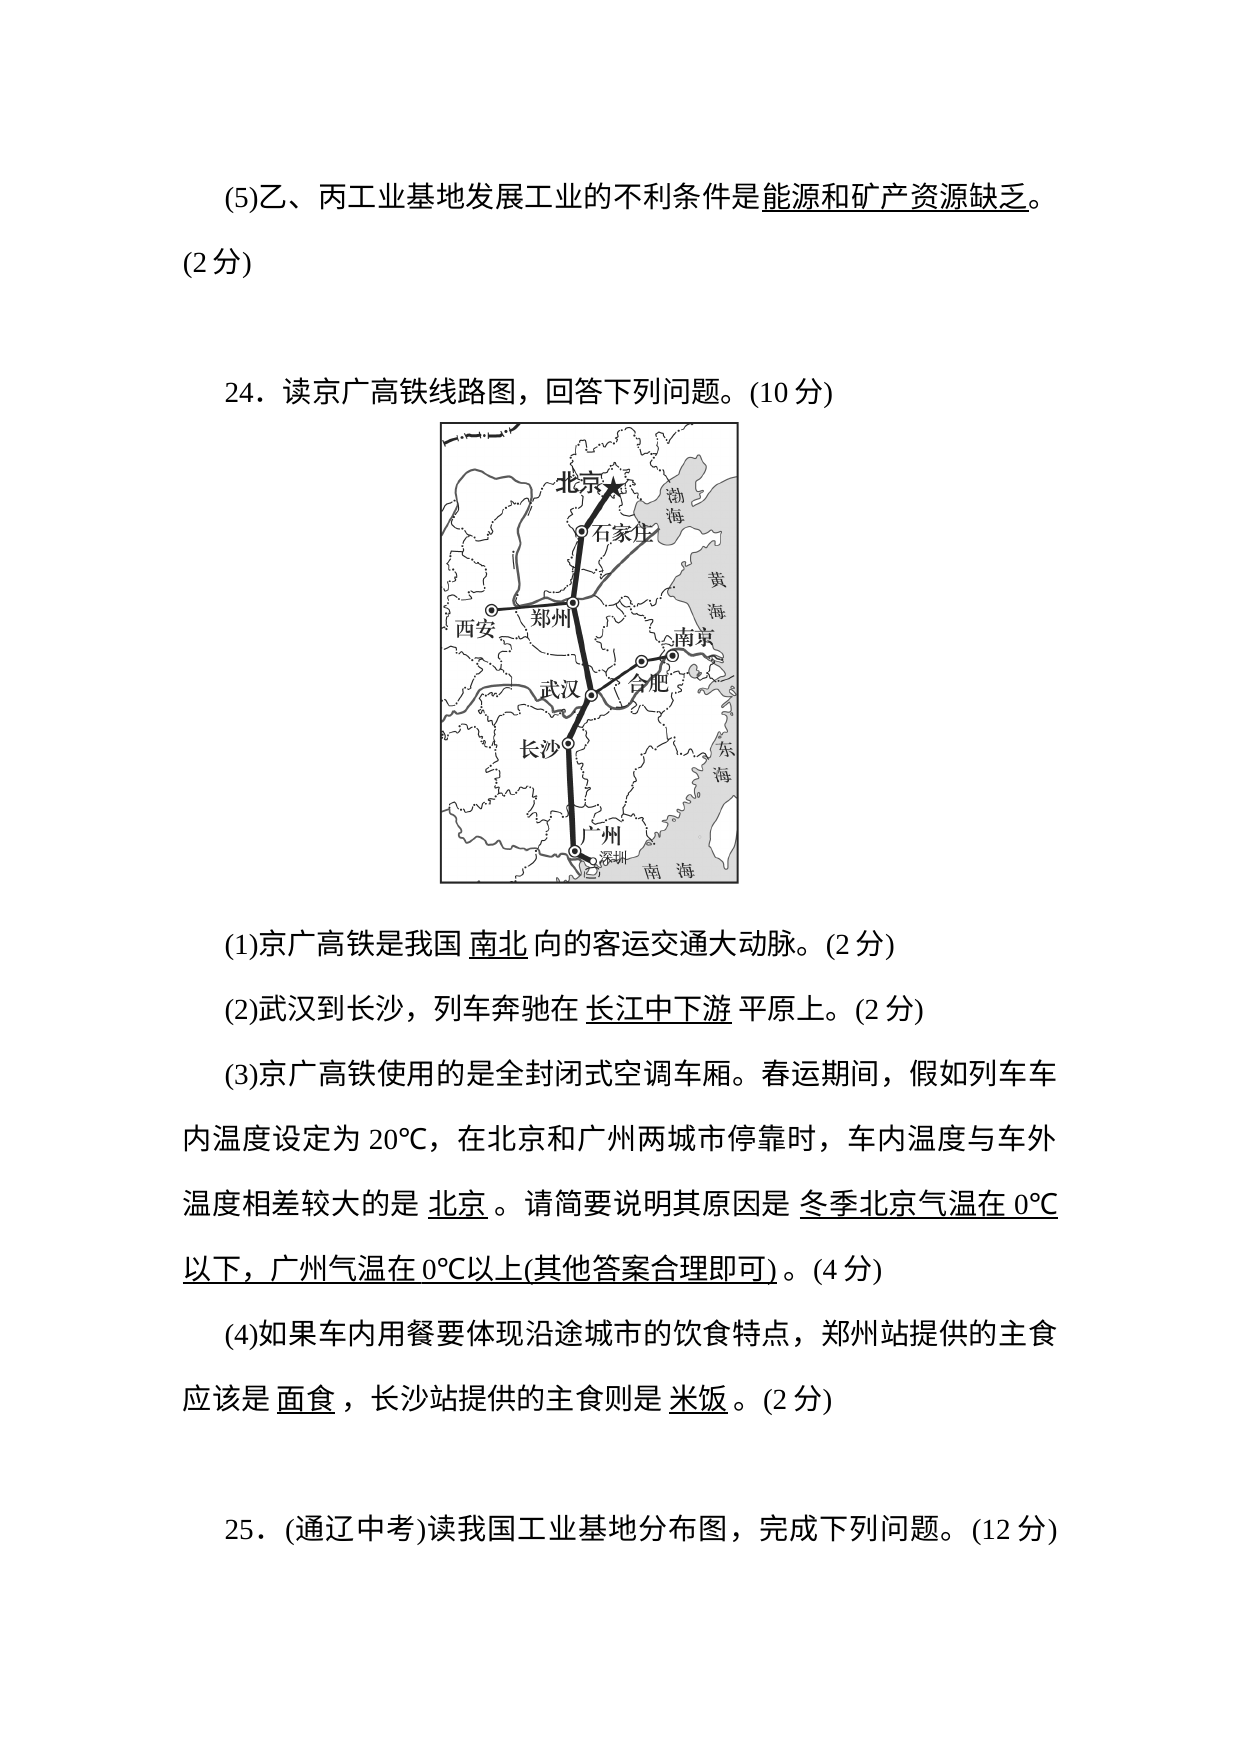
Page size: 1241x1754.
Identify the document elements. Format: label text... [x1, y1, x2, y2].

picture [439, 422, 739, 884]
text (2)武汉到长沙，列车奔驰在 长江中下游 平原上。(2分) [183, 974, 1058, 1039]
text 24．读京广高铁线路图，回答下列问题。(10分) [183, 357, 1058, 422]
text (1)京广高铁是我国 南北 向的客运交通大动脉。(2分) [183, 909, 1058, 974]
text 25．(通辽中考)读我国工业基地分布图，完成下列问题。(12分) [224, 1494, 1058, 1559]
text (5)乙、丙工业基地发展工业的不利条件是能源和矿产资源缺乏。(2分) [183, 162, 1058, 292]
text (3)京广高铁使用的是全封闭式空调车厢。春运期间，假如列车车内温度设定为20℃，在北京和广州两城市停靠时，车内温度与车外温度相差较大的是 北京 。请简要说明其原因是 冬季北京气温在0℃以下，广州气温在0℃以上(其他答案合理即可) 。(4分) [183, 1039, 1058, 1299]
text (4)如果车内用餐要体现沿途城市的饮食特点，郑州站提供的主食应该是 面食 ，长沙站提供的主食则是 米饭 。(2分) [183, 1299, 1058, 1429]
